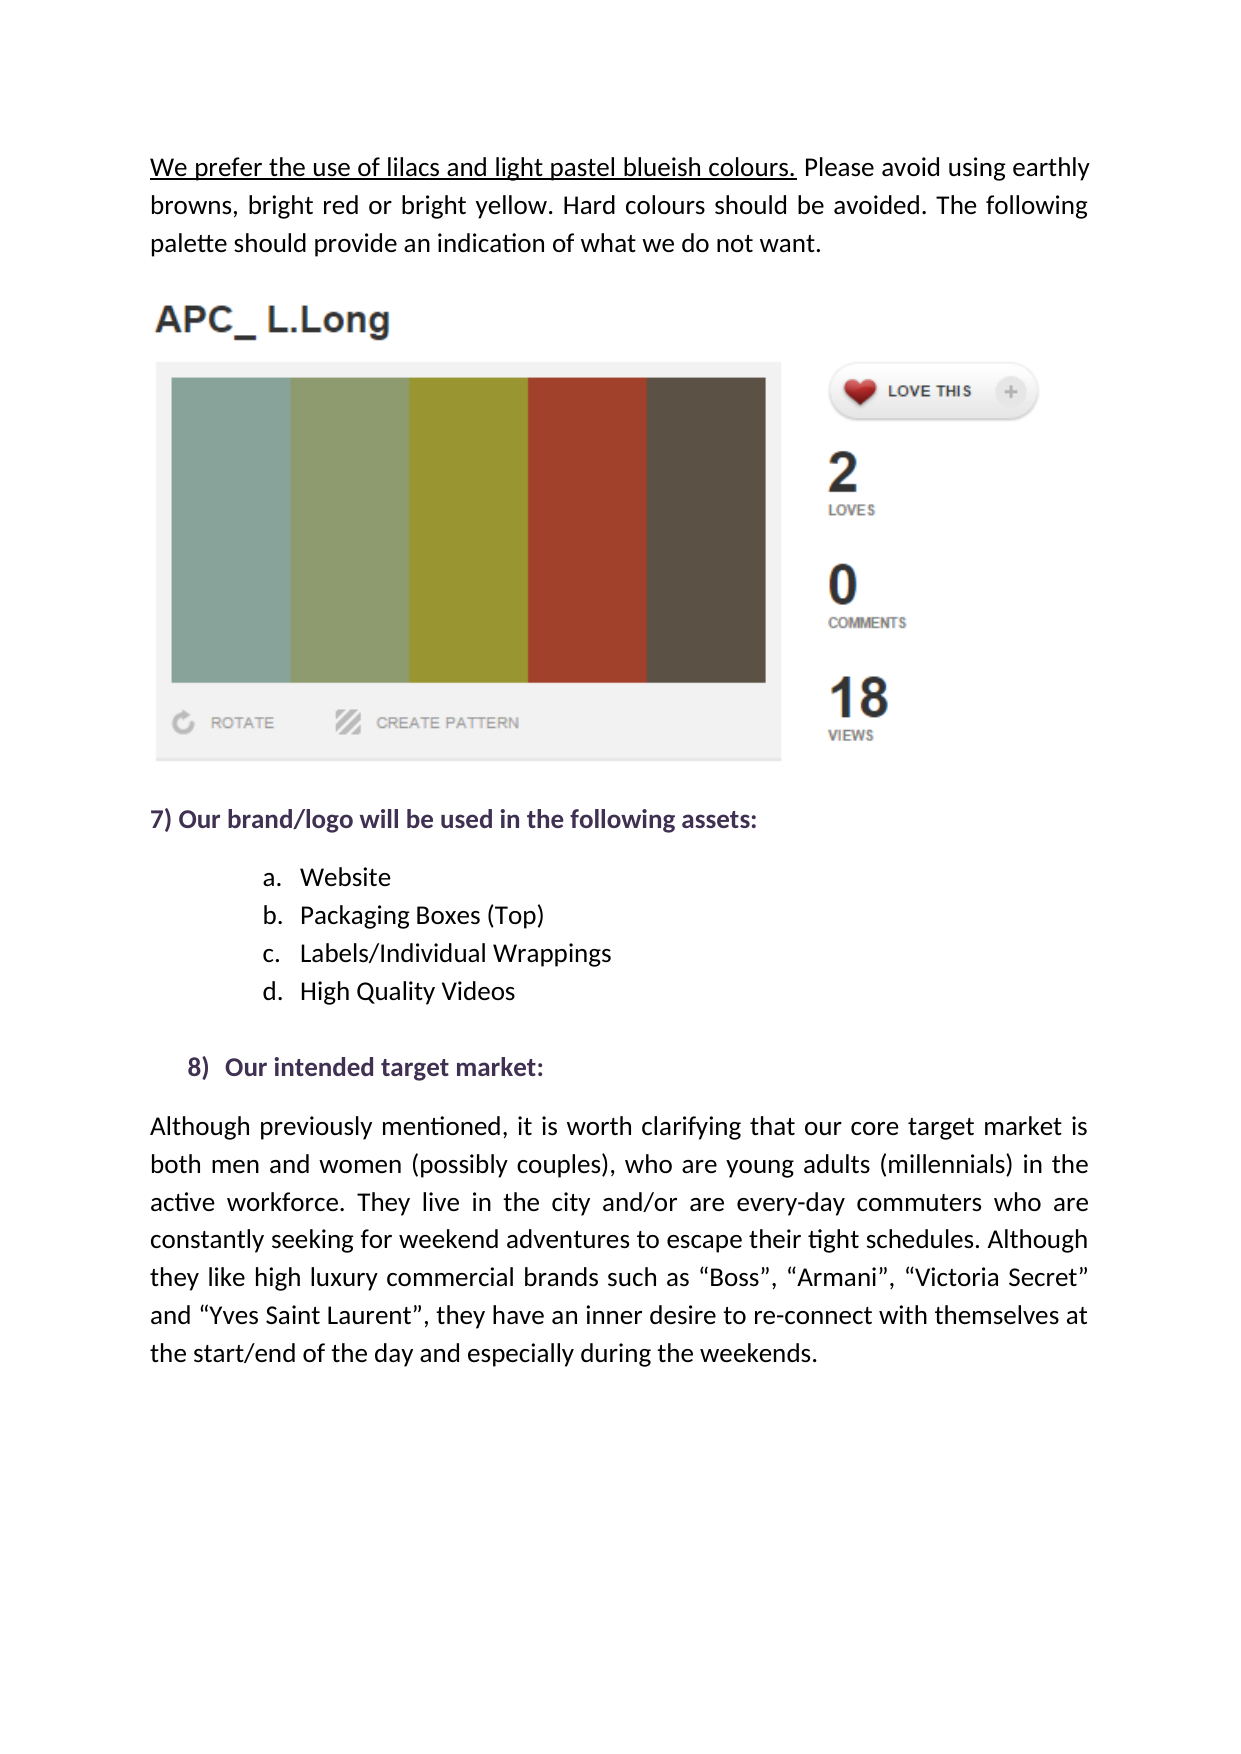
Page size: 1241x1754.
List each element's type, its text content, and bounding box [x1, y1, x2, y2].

text 7) Our brand/logo will be used in the following assets: [150, 802, 1090, 835]
text We prefer the use of lilacs and light pastel blueish colours. Please avoid using earthly browns, bright red or bright yellow. Hard colours should be avoided. The following palette should provide an indication of what we do not want. [150, 150, 1090, 259]
list Our intended target market: [187, 1050, 1090, 1083]
picture [150, 284, 1052, 777]
list Website [262, 861, 1090, 893]
list Packaging Boxes (Top) [262, 898, 1090, 931]
text Although previously mentioned, it is worth clarifying that our core target market is both men and women (possibly couples), who are young adults (millennials) in the active workforce. They live in the city and/or are every-day commuters who are constantly seeking for weekend adventures to escape their tight schedules. Although they like high luxury commercial brands such as “Boss”, “Armani”, “Victoria Secret” and “Yves Saint Laurent”, they have an inner desire to re-connect with themselves at the start/end of the day and especially during the weekends. [150, 1109, 1090, 1369]
list High Quality Videos [262, 974, 1090, 1007]
list Labels/Individual Wrappings [262, 936, 1090, 969]
